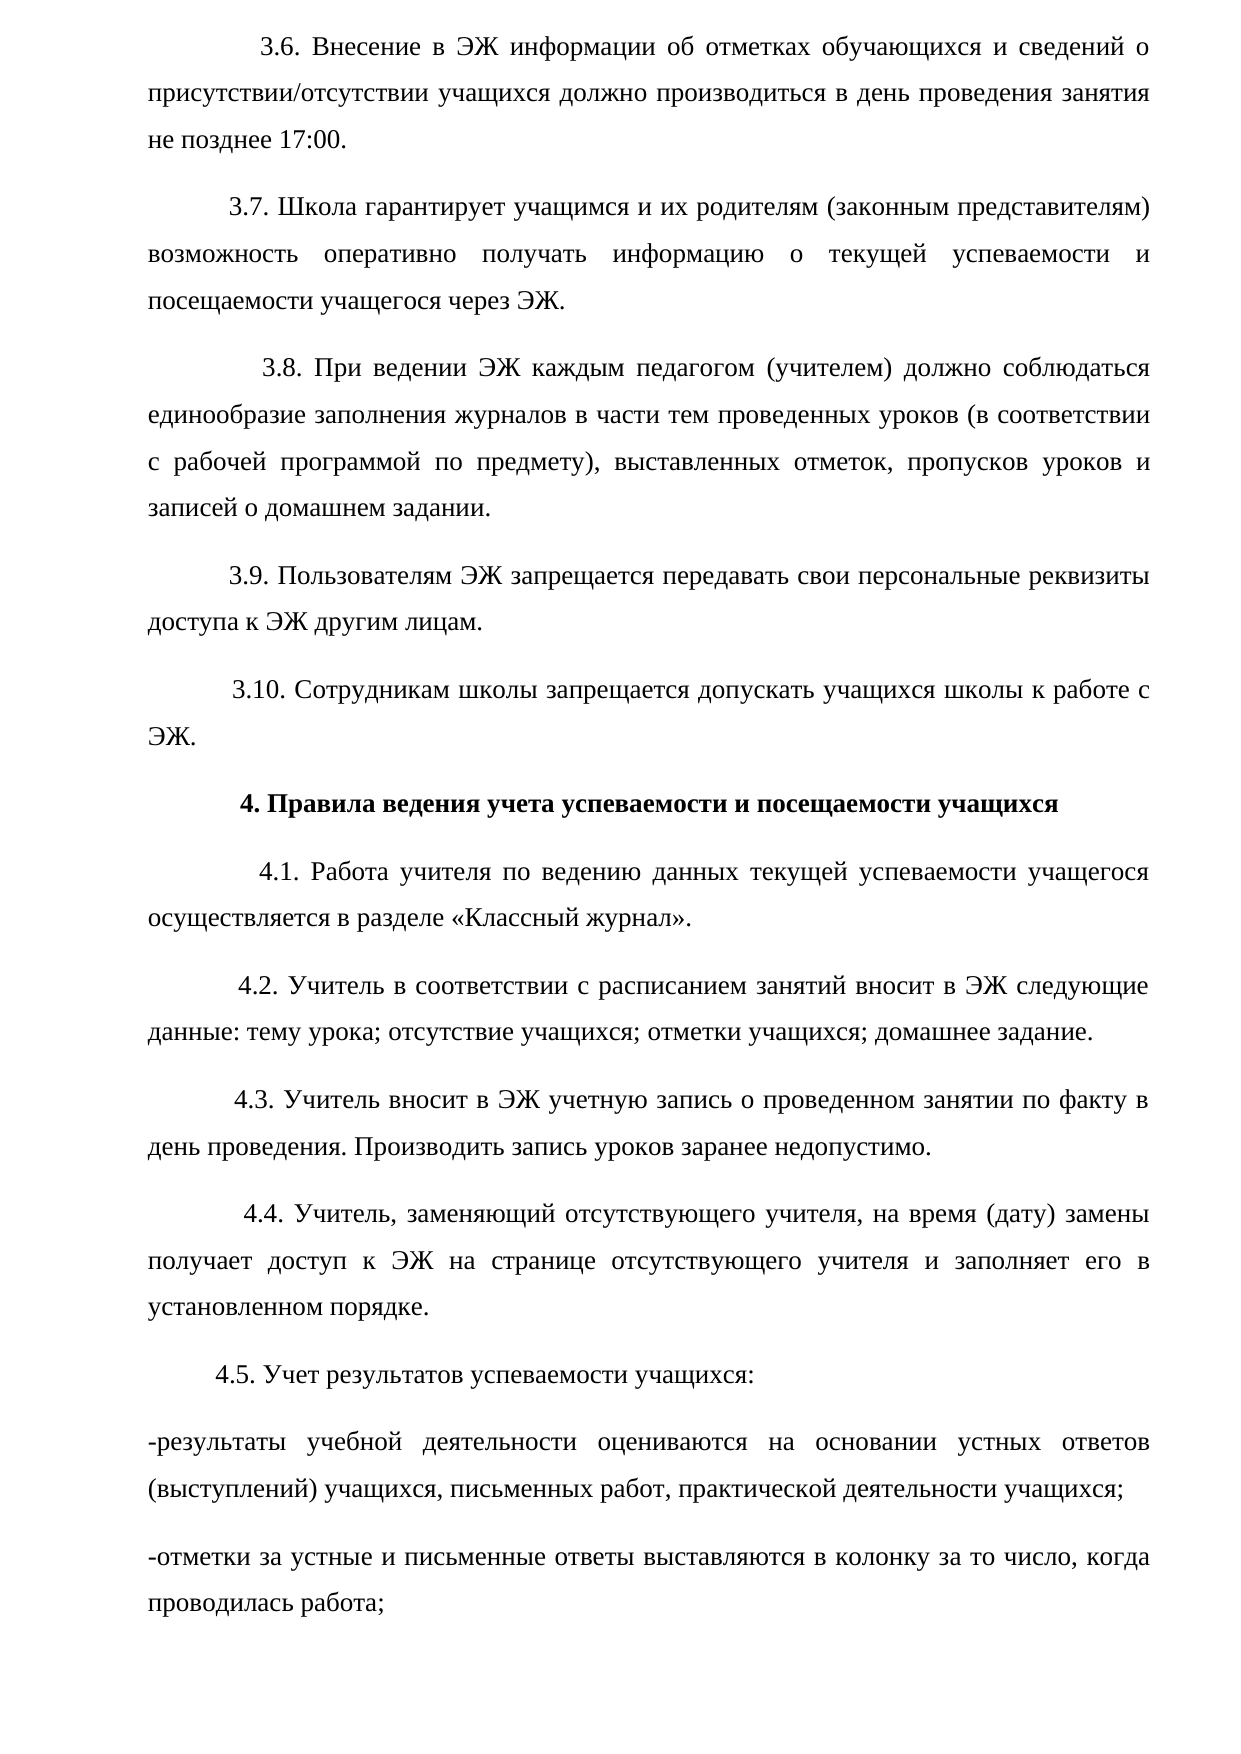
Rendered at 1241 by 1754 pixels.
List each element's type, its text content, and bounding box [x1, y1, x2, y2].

text 4.5. Учет результатов успеваемости учащихся: [148, 1358, 1152, 1389]
text 3.8. При ведении ЭЖ каждым педагогом (учителем) должно соблюдаться единообразие заполнения журналов в части тем проведенных уроков (в соответствии с рабочей программой по предмету), выставленных отметок, пропусков уроков и записей о домашнем задании. [148, 351, 1152, 522]
text 4.1. Работа учителя по ведению данных текущей успеваемости учащегося осуществляется в разделе «Классный журнал». [148, 854, 1152, 932]
text 4.4. Учитель, заменяющий отсутствующего учителя, на время (дату) замены получает доступ к ЭЖ на странице отсутствующего учителя и заполняет его в установленном порядке. [148, 1197, 1152, 1322]
text 3.9. Пользователям ЭЖ запрещается передавать свои персональные реквизиты доступа к ЭЖ другим лицам. [148, 559, 1152, 637]
text 4. Правила ведения учета успеваемости и посещаемости учащихся [148, 787, 1152, 818]
text -результаты учебной деятельности оцениваются на основании устных ответов (выступлений) учащихся, письменных работ, практической деятельности учащихся; [148, 1425, 1152, 1503]
text 3.6. Внесение в ЭЖ информации об отметках обучающихся и сведений о присутствии/отсутствии учащихся должно производиться в день проведения занятия не позднее 17:00. [148, 29, 1152, 154]
text -отметки за устные и письменные ответы выставляются в колонку за то число, когда проводилась работа; [148, 1539, 1152, 1617]
text 3.10. Сотрудникам школы запрещается допускать учащихся школы к работе с ЭЖ. [148, 673, 1152, 751]
text 3.7. Школа гарантирует учащимся и их родителям (законным представителям) возможность оперативно получать информацию о текущей успеваемости и посещаемости учащегося через ЭЖ. [148, 190, 1152, 315]
text 4.2. Учитель в соответствии с расписанием занятий вносит в ЭЖ следующие данные: тему урока; отсутствие учащихся; отметки учащихся; домашнее задание. [148, 969, 1152, 1047]
text 4.3. Учитель вносит в ЭЖ учетную запись о проведенном занятии по факту в день проведения. Производить запись уроков заранее недопустимо. [148, 1083, 1152, 1161]
